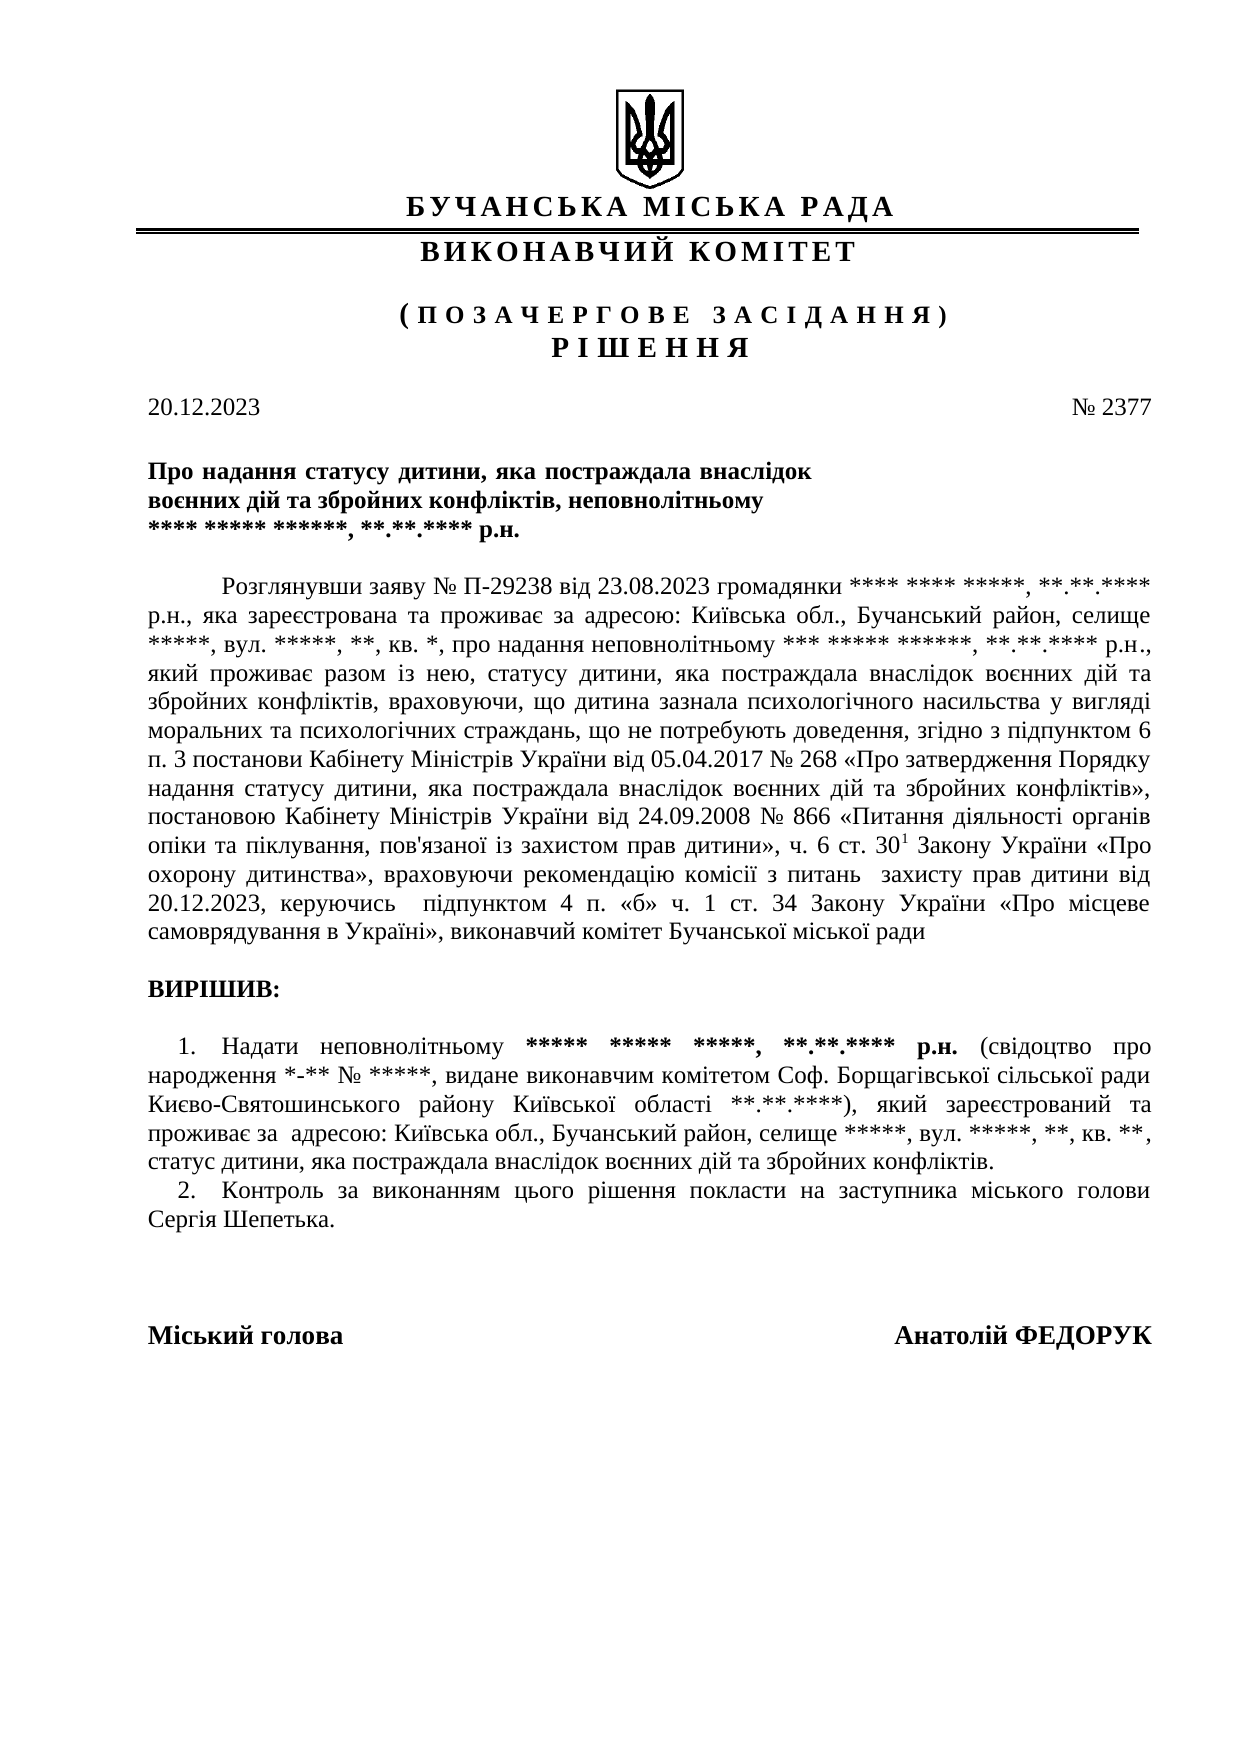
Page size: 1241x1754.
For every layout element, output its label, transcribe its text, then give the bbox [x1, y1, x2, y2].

text БУЧАНСЬКА МІСЬКА РАДА [148, 189, 1152, 223]
table_header № 2377 [650, 392, 1163, 428]
text **** ***** ******, **.**.**** р.н. [148, 514, 812, 543]
picture [614, 88, 685, 189]
table_header ВИКОНАВЧИЙ КОМІТЕТ [136, 234, 1139, 296]
text Про надання статусу дитини, яка постраждала внаслідок воєнних дій та збройних конфліктів, неповнолітньому [148, 456, 812, 514]
table_header Міський голова [136, 1319, 649, 1350]
list Контроль за виконанням цього рішення покласти на заступника міського голови Сергія Шепетька. [148, 1175, 1152, 1233]
table_header 20.12.2023 [136, 392, 649, 428]
text РІШЕННЯ [148, 330, 1152, 363]
text Розглянувши заяву № П-29238 від 23.08.2023 громадянки **** **** *****, **.**.**** р.н., яка зареєстрована та проживає за адресою: Київська обл., Бучанський район, селище *****, вул. *****, **, кв. *, про надання неповнолітньому *** ***** ******, **.**.**** р.н., який проживає разом із нею, статусу дитини, яка постраждала внаслідок воєнних дій та збройних конфліктів, враховуючи, що дитина зазнала психологічного насильства у вигляді моральних та психологічних страждань, що не потребують доведення, згідно з підпунктом 6 п. 3 постанови Кабінету Міністрів України від 05.04.2017 № 268 «Про затвердження Порядку надання статусу дитини, яка постраждала внаслідок воєнних дій та збройних конфліктів», постановою Кабінету Міністрів України від 24.09.2008 № 866 «Питання діяльності органів опіки та піклування, пов'язаної із захистом прав дитини», ч. 6 ст. 301 Закону України «Про охорону дитинства», враховуючи рекомендацію комісії з питань захисту прав дитини від 20.12.2023, керуючись підпунктом 4 п. «б» ч. 1 ст. 34 Закону України «Про місцеве самоврядування в Україні», виконавчий комітет Бучанської міської ради [148, 571, 1152, 945]
table_header Анатолій ФЕДОРУК [650, 1319, 1163, 1350]
text (ПОЗАЧЕРГОВЕ ЗАСІДАННЯ) [148, 296, 1152, 330]
text ВИРІШИВ: [148, 974, 1152, 1003]
list Надати неповнолітньому ***** ***** *****, **.**.**** р.н. (свідоцтво про народження *-** № *****, видане виконавчим комітетом Соф. Борщагівської сільської ради Києво-Святошинського району Київської області **.**.****), який зареєстрований та проживає за адресою: Київська обл., Бучанський район, селище *****, вул. *****, **, кв. **, статус дитини, яка постраждала внаслідок воєнних дій та збройних конфліктів. [148, 1031, 1152, 1175]
